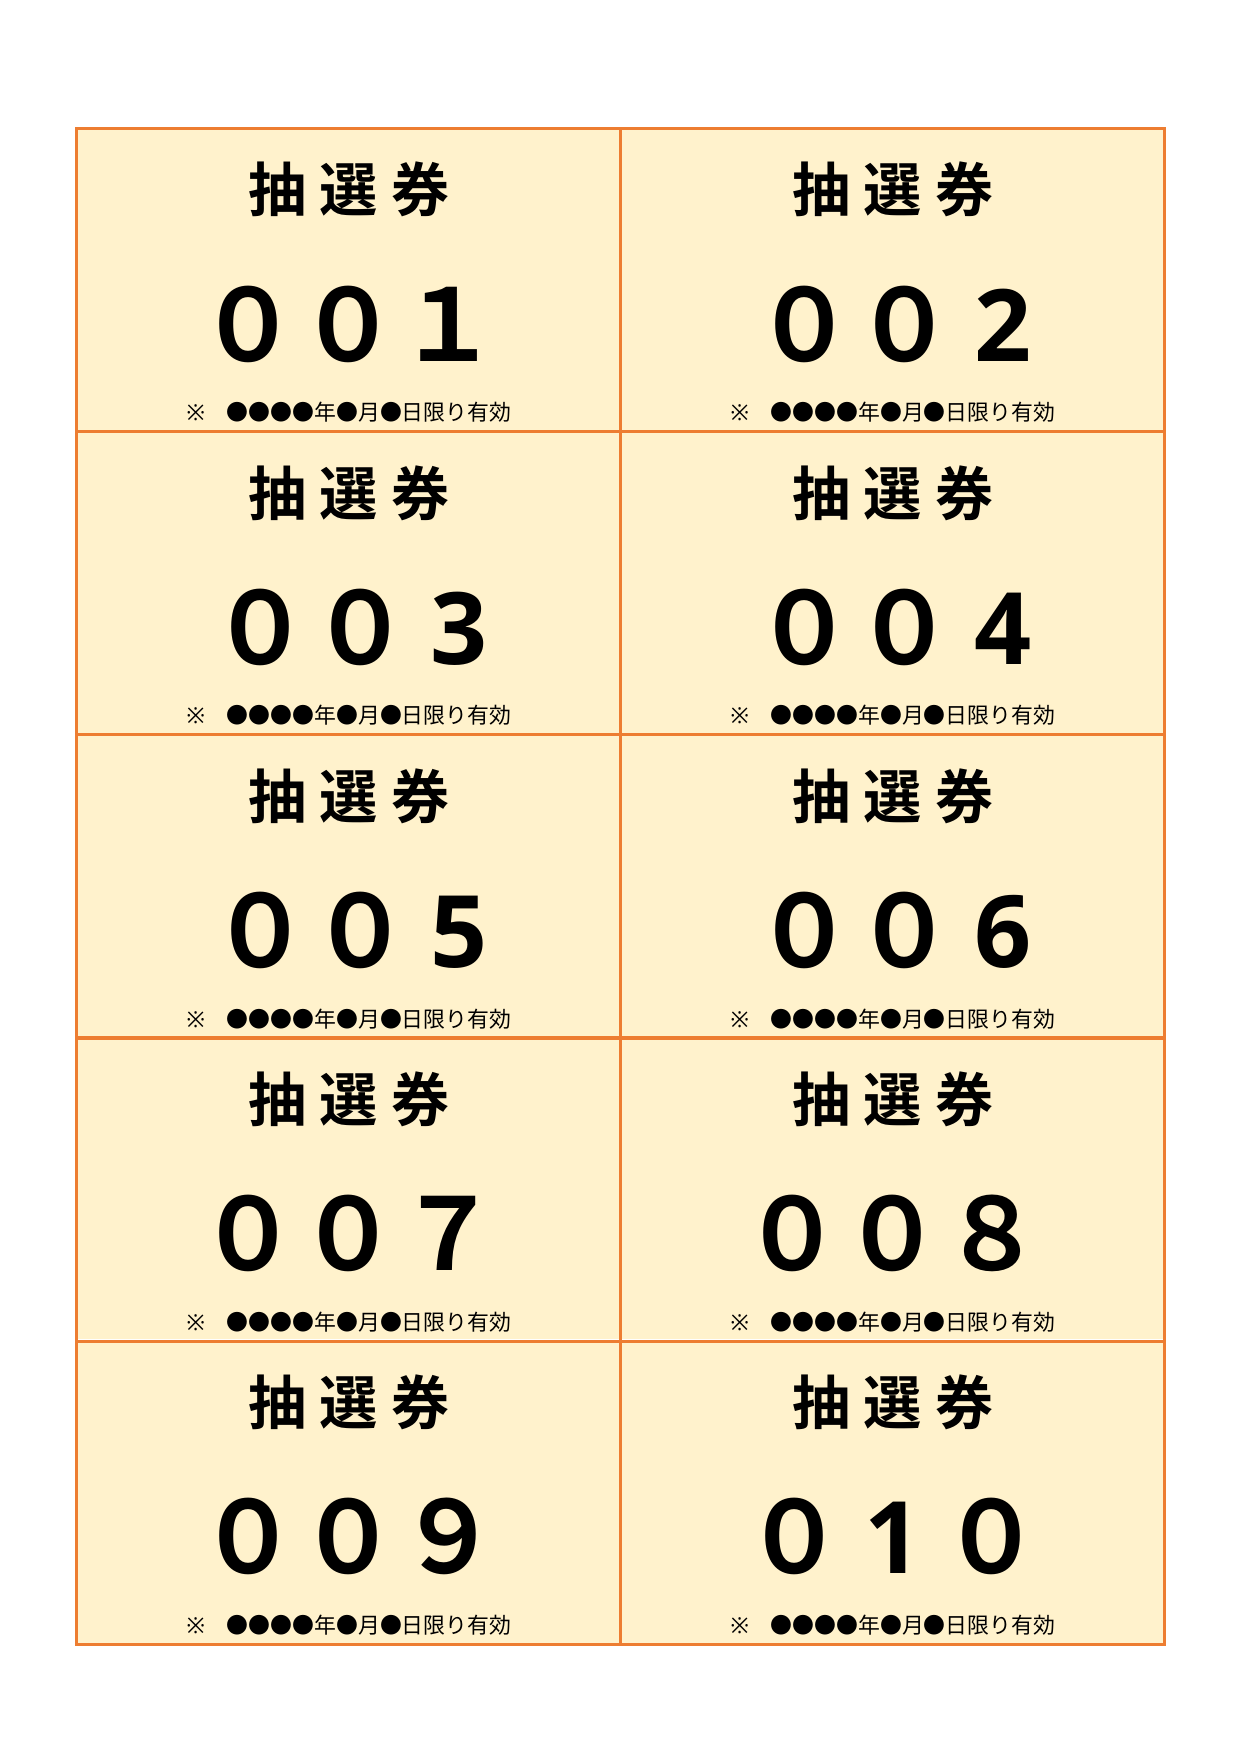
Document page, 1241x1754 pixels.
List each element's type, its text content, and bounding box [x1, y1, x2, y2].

table_cell 抽 選 券 ００6 ※ ●●●●年●月●日限り有効 [622, 736, 1163, 1036]
table_cell 抽 選 券 ００８ ※ ●●●●年●月●日限り有効 [622, 1040, 1163, 1339]
table_cell 抽 選 券 ００5 ※ ●●●●年●月●日限り有効 [78, 736, 619, 1036]
table_cell 抽 選 券 ００９ ※ ●●●●年●月●日限り有効 [78, 1343, 619, 1643]
table_cell 抽 選 券 ００７ ※ ●●●●年●月●日限り有効 [78, 1040, 619, 1339]
table_cell 抽 選 券 ００4 ※ ●●●●年●月●日限り有効 [622, 433, 1163, 733]
table_cell 抽 選 券 ０1０ ※ ●●●●年●月●日限り有効 [622, 1343, 1163, 1643]
table_header 抽 選 券 ００１ ※ ●●●●年●月●日限り有効 [78, 130, 619, 430]
table_cell 抽 選 券 ００3 ※ ●●●●年●月●日限り有効 [78, 433, 619, 733]
table_header 抽 選 券 ００2 ※ ●●●●年●月●日限り有効 [622, 130, 1163, 430]
